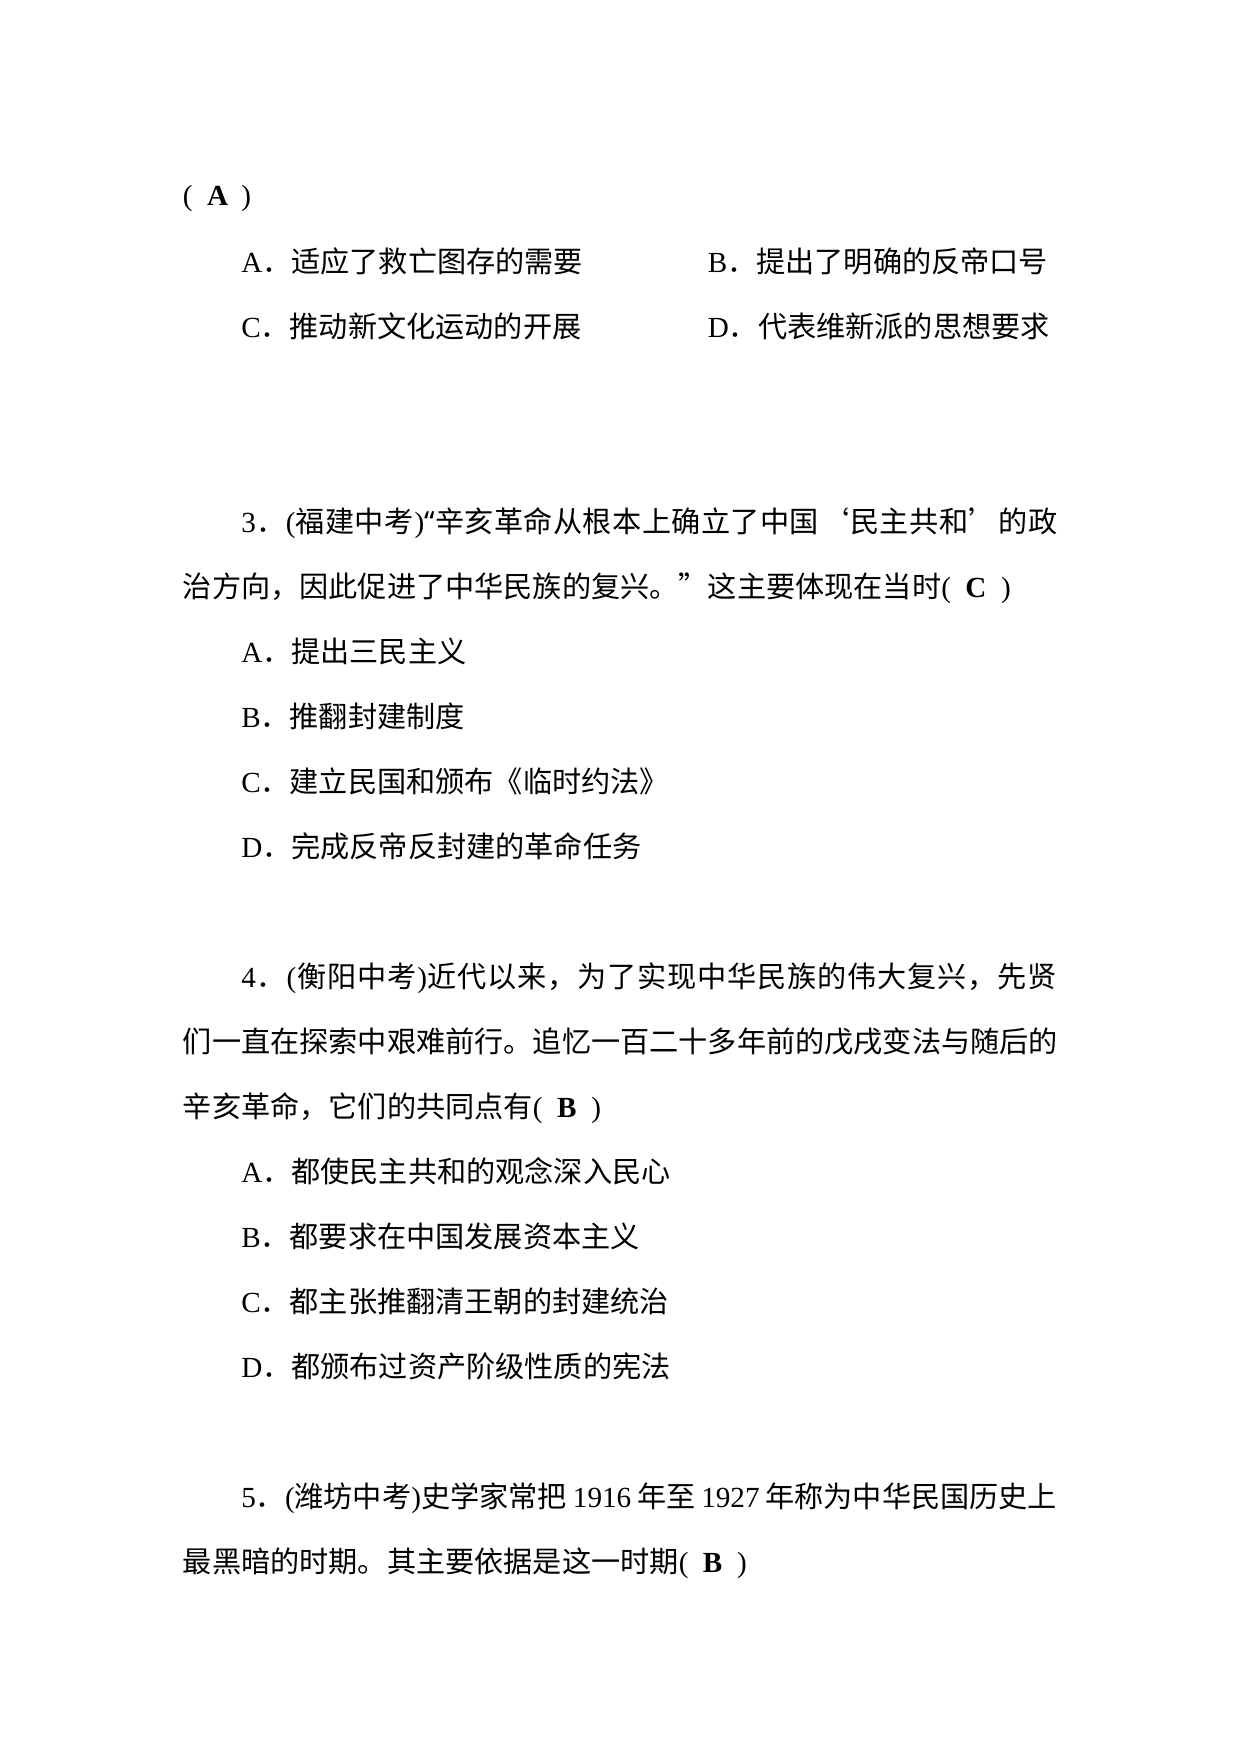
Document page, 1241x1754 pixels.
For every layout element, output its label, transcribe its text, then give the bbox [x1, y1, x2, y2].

text A．适应了救亡图存的需要 B．提出了明确的反帝口号 [183, 227, 1058, 292]
text D．完成反帝反封建的革命任务 [183, 812, 1058, 877]
text C．推动新文化运动的开展 D．代表维新派的思想要求 [183, 292, 1058, 357]
text D．都颁布过资产阶级性质的宪法 [183, 1332, 1058, 1397]
text A．提出三民主义 [183, 617, 1058, 682]
text C．建立民国和颁布《临时约法》 [183, 747, 1058, 812]
text 5．(潍坊中考)史学家常把1916年至1927年称为中华民国历史上最黑暗的时期。其主要依据是这一时期( B ) [183, 1462, 1058, 1592]
text 3．(福建中考)“辛亥革命从根本上确立了中国‘民主共和’的政治方向，因此促进了中华民族的复兴。”这主要体现在当时( C ) [183, 487, 1058, 617]
text A．都使民主共和的观念深入民心 [183, 1137, 1058, 1202]
text B．推翻封建制度 [183, 682, 1058, 747]
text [183, 162, 1058, 227]
text B．都要求在中国发展资本主义 [183, 1202, 1058, 1267]
text 4．(衡阳中考)近代以来，为了实现中华民族的伟大复兴，先贤们一直在探索中艰难前行。追忆一百二十多年前的戊戌变法与随后的辛亥革命，它们的共同点有( B ) [183, 942, 1058, 1137]
text C．都主张推翻清王朝的封建统治 [183, 1267, 1058, 1332]
